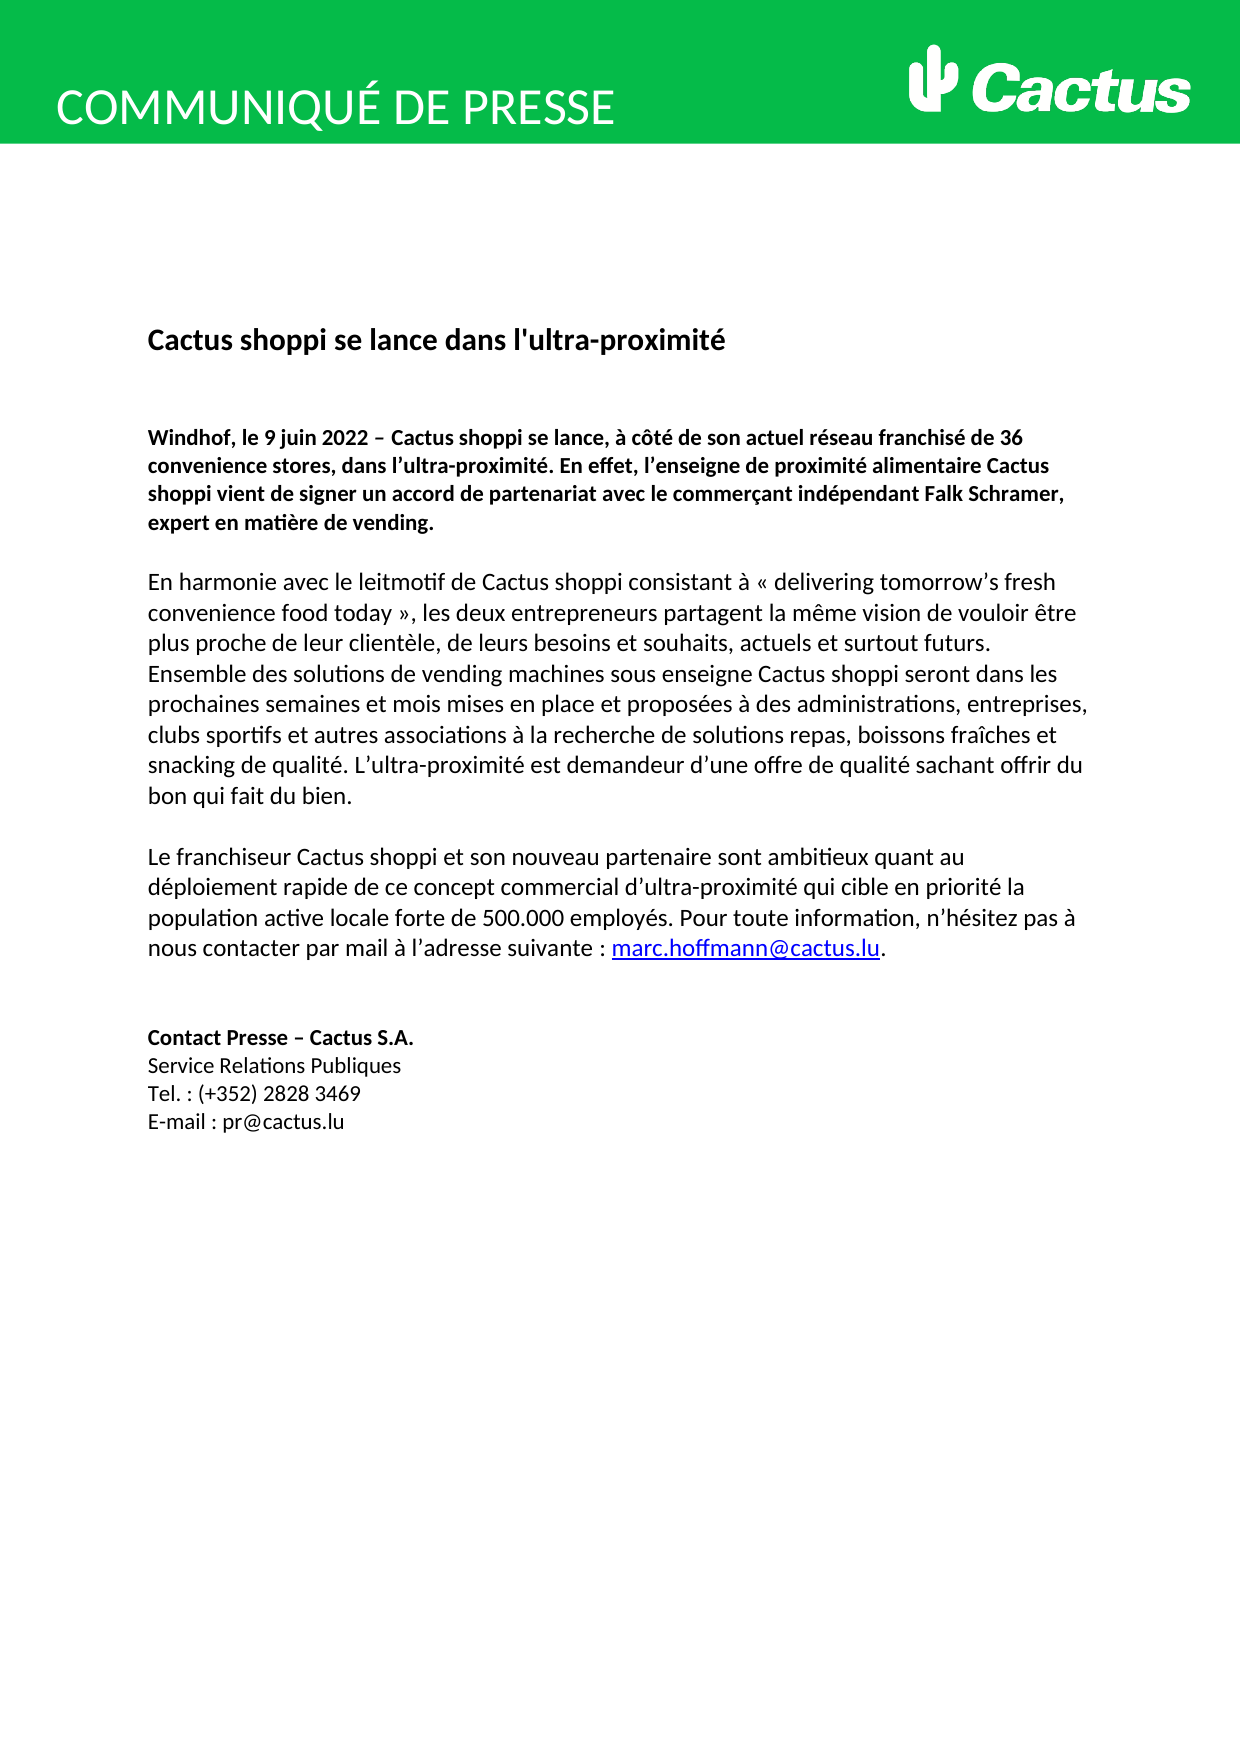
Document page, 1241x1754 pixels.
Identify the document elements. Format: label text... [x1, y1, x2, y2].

text Windhof, le 9 juin 2022 – Cactus shoppi se lance, à côté de son actuel réseau franchisé de 36 convenience stores, dans l’ultra-proximité. En effet, l’enseigne de proximité alimentaire Cactus shoppi vient de signer un accord de partenariat avec le commerçant indépendant Falk Schramer, expert en matière de vending. [148, 423, 1093, 536]
text Le franchiseur Cactus shoppi et son nouveau partenaire sont ambitieux quant au déploiement rapide de ce concept commercial d’ultra-proximité qui cible en priorité la population active locale forte de 500.000 employés. Pour toute information, n’hésitez pas à nous contacter par mail à l’adresse suivante : marc.hoffmann@cactus.lu. [148, 841, 1093, 963]
text Tel. : (+352) 2828 3469 [148, 1079, 1093, 1107]
text E-mail : pr@cactus.lu [148, 1107, 1093, 1135]
picture [904, 42, 1193, 115]
text Cactus shoppi se lance dans l'ultra-proximité [148, 319, 1093, 358]
text En harmonie avec le leitmotif de Cactus shoppi consistant à « delivering tomorrow’s fresh convenience food today », les deux entrepreneurs partagent la même vision de vouloir être plus proche de leur clientèle, de leurs besoins et souhaits, actuels et surtout futurs. Ensemble des solutions de vending machines sous enseigne Cactus shoppi seront dans les prochaines semaines et mois mises en place et proposées à des administrations, entreprises, clubs sportifs et autres associations à la recherche de solutions repas, boissons fraîches et snacking de qualité. L’ultra-proximité est demandeur d’une offre de qualité sachant offrir du bon qui fait du bien. [148, 566, 1093, 810]
text Contact Presse – Cactus S.A. [148, 1023, 1093, 1051]
text Service Relations Publiques [148, 1051, 1093, 1079]
